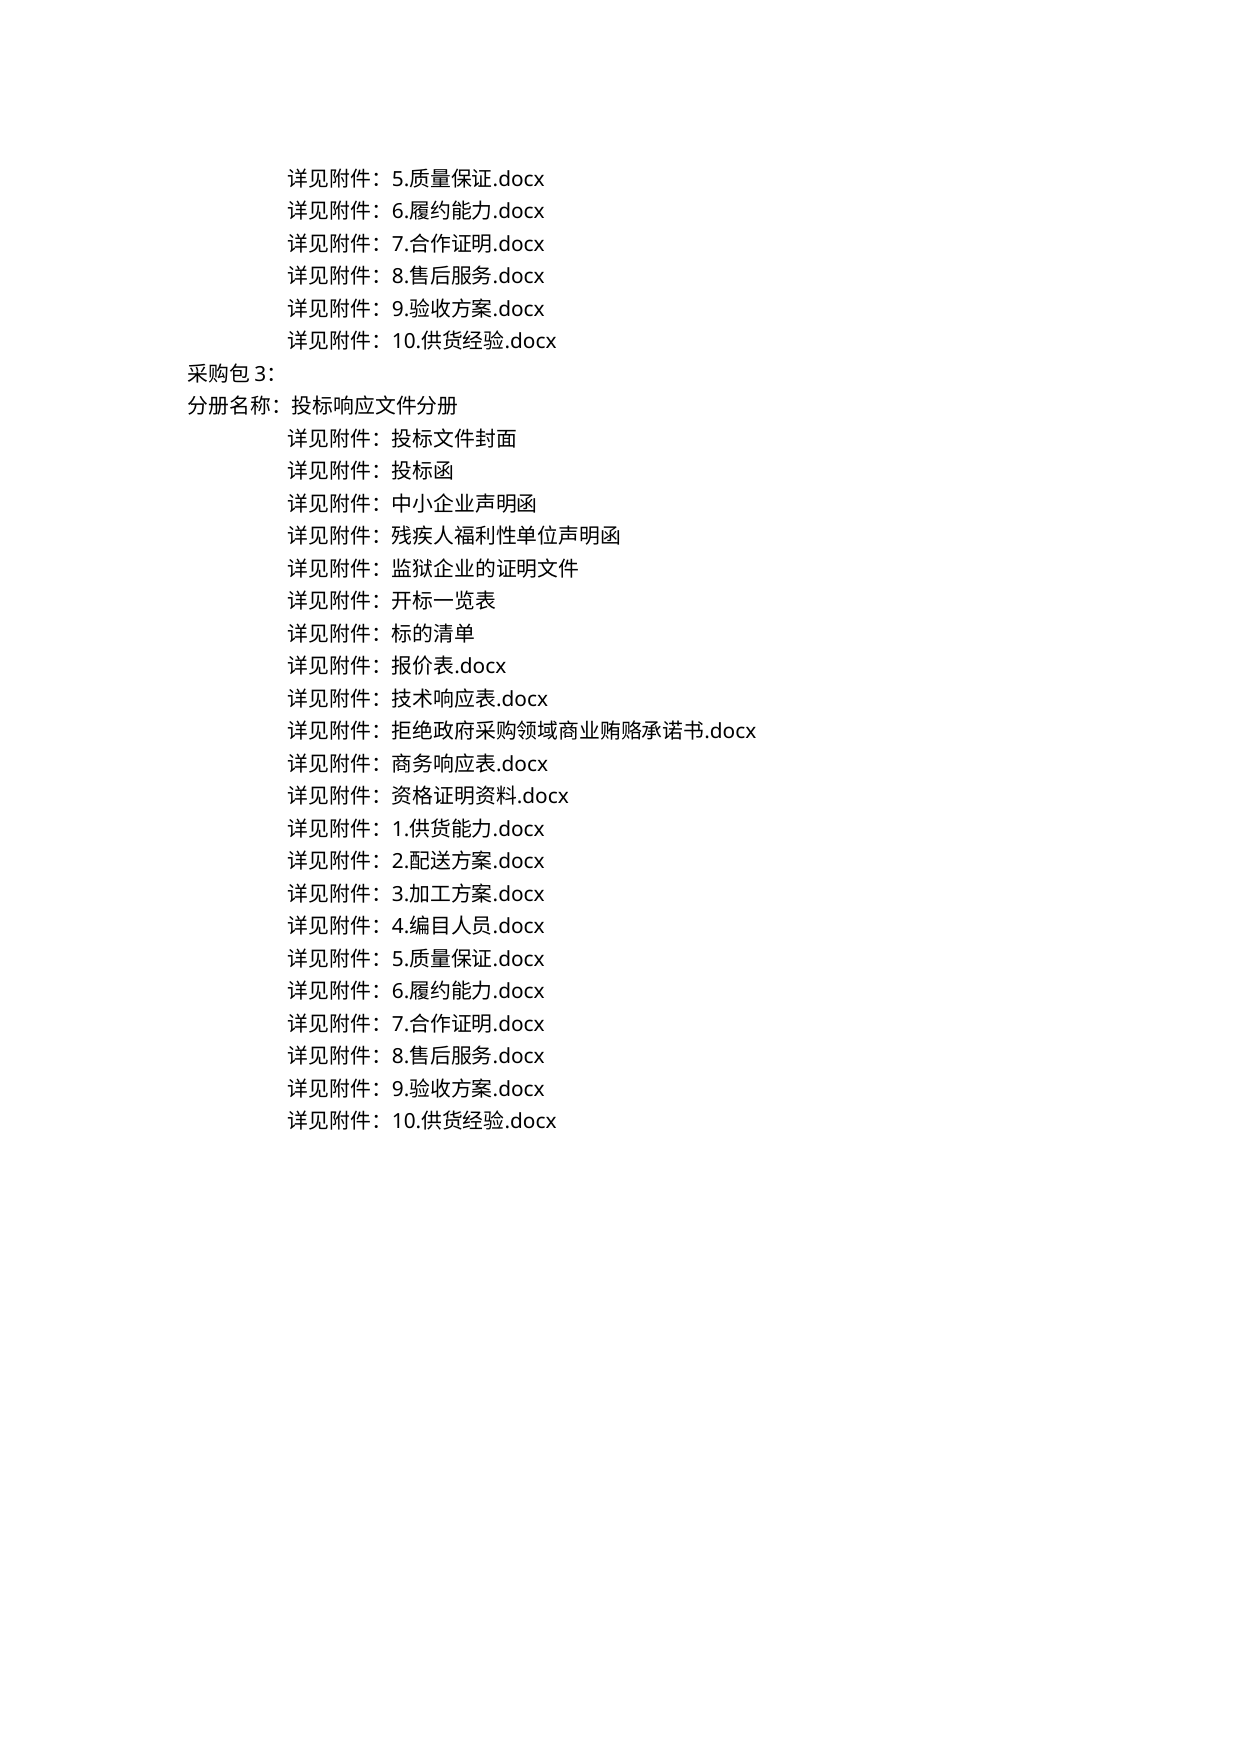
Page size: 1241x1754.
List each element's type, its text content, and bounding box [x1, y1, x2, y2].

text 详见附件：8.售后服务.docx [187, 1039, 1053, 1072]
text 详见附件：开标一览表 [187, 584, 1053, 617]
text 详见附件：技术响应表.docx [187, 682, 1053, 714]
text 详见附件：6.履约能力.docx [187, 194, 1053, 227]
text 详见附件：4.编目人员.docx [187, 909, 1053, 942]
text 详见附件：监狱企业的证明文件 [187, 552, 1053, 584]
text 详见附件：7.合作证明.docx [187, 227, 1053, 259]
text 详见附件：资格证明资料.docx [187, 779, 1053, 812]
text 详见附件：6.履约能力.docx [187, 974, 1053, 1007]
text 详见附件：报价表.docx [187, 649, 1053, 682]
text 详见附件：9.验收方案.docx [187, 292, 1053, 324]
text 详见附件：8.售后服务.docx [187, 259, 1053, 292]
text 详见附件：9.验收方案.docx [187, 1072, 1053, 1104]
text 详见附件：3.加工方案.docx [187, 877, 1053, 909]
text 分册名称：投标响应文件分册 [187, 389, 1053, 422]
text 详见附件：5.质量保证.docx [187, 942, 1053, 974]
text 详见附件：拒绝政府采购领域商业贿赂承诺书.docx [187, 714, 1053, 747]
text 详见附件：5.质量保证.docx [187, 162, 1053, 194]
text 采购包3： [187, 357, 1053, 389]
text 详见附件：10.供货经验.docx [187, 324, 1053, 357]
text 详见附件：商务响应表.docx [187, 747, 1053, 779]
text 详见附件：标的清单 [187, 617, 1053, 649]
text 详见附件：10.供货经验.docx [187, 1104, 1053, 1137]
text 详见附件：投标文件封面 [187, 422, 1053, 454]
text 详见附件：残疾人福利性单位声明函 [187, 519, 1053, 552]
text 详见附件：2.配送方案.docx [187, 844, 1053, 877]
text 详见附件：中小企业声明函 [187, 487, 1053, 519]
text 详见附件：7.合作证明.docx [187, 1007, 1053, 1039]
text 详见附件：投标函 [187, 454, 1053, 487]
text 详见附件：1.供货能力.docx [187, 812, 1053, 844]
